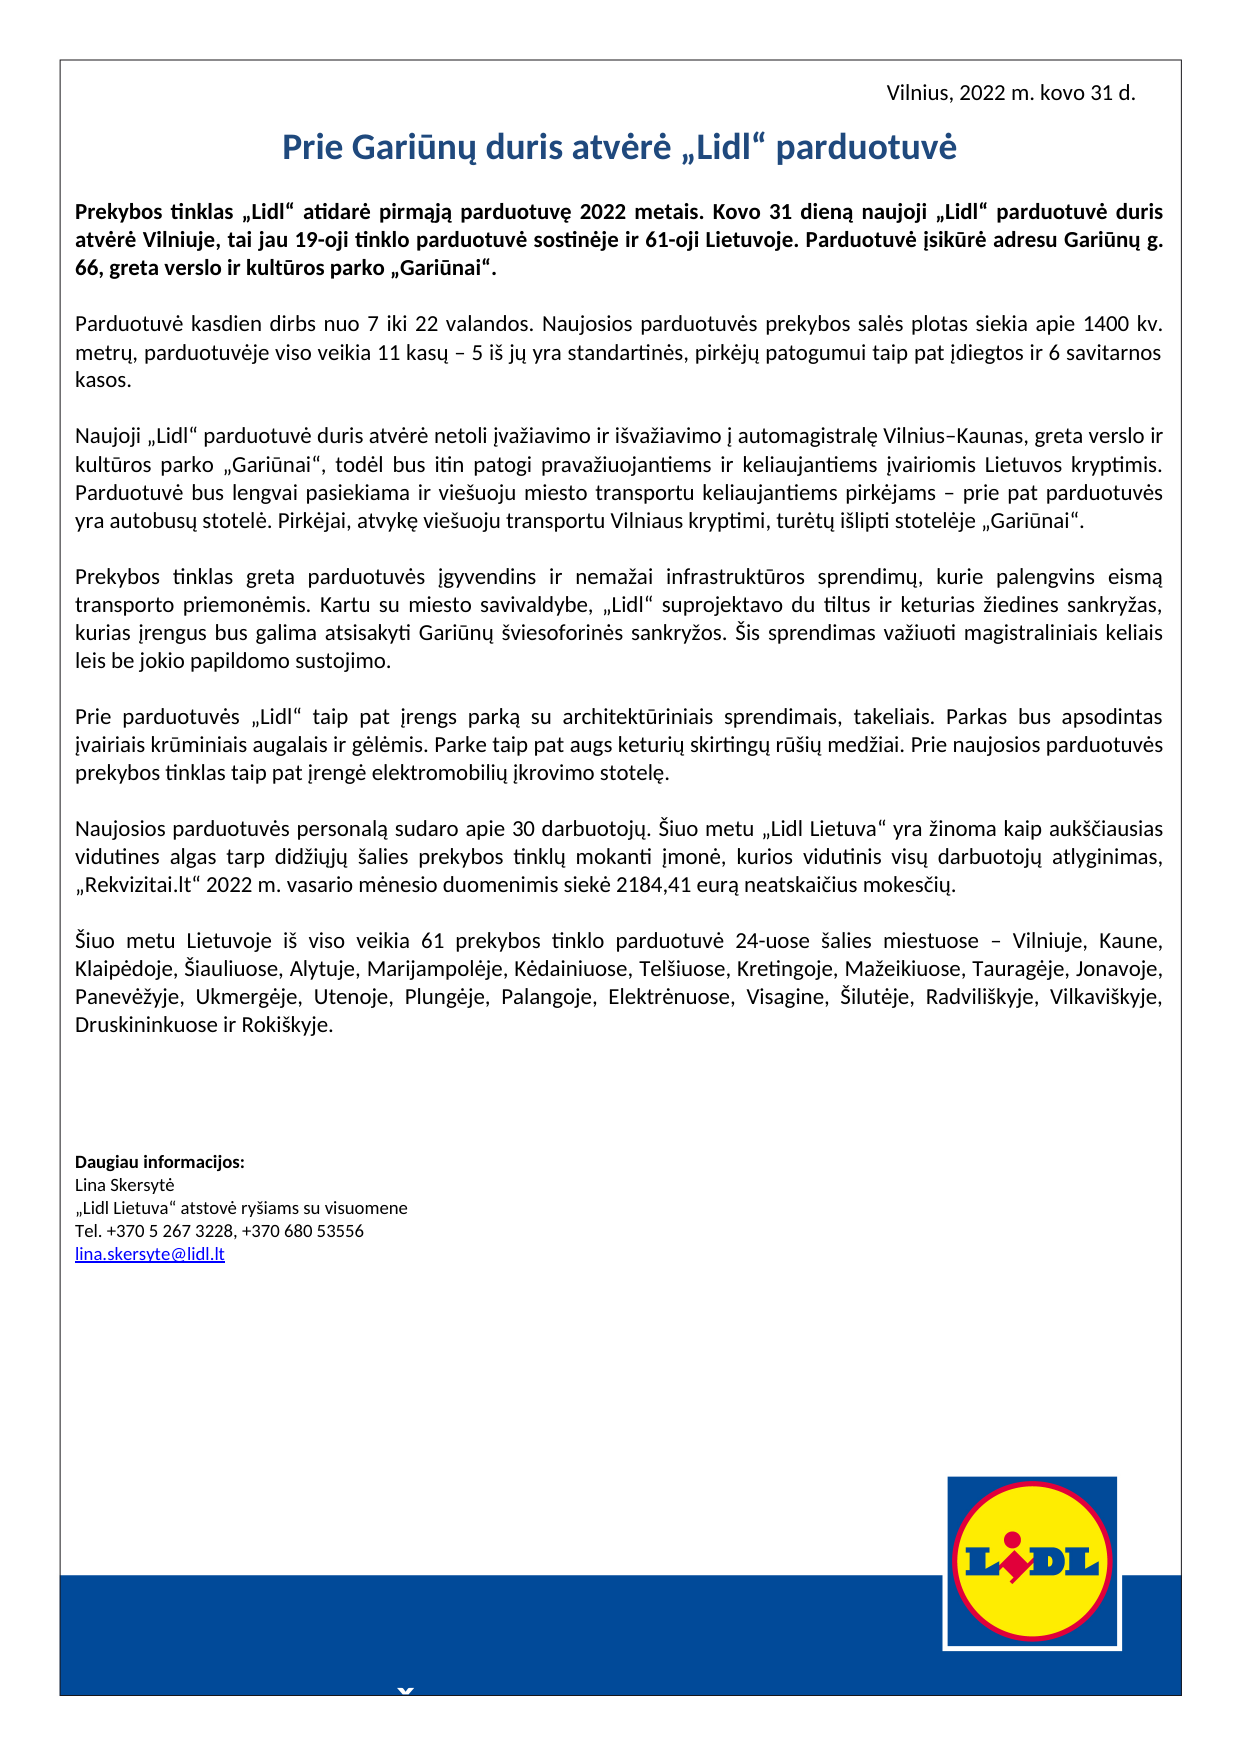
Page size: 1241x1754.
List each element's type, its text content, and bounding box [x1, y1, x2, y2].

text Prie Gariūnų duris atvėrė „Lidl“ parduotuvė [75, 123, 1165, 169]
text Prekybos tinklas „Lidl“ atidarė pirmąją parduotuvę 2022 metais. Kovo 31 dieną naujoji „Lidl“ parduotuvė duris atvėrė Vilniuje, tai jau 19-oji tinklo parduotuvė sostinėje ir 61-oji Lietuvoje. Parduotuvė įsikūrė adresu Gariūnų g. 66, greta verslo ir kultūros parko „Gariūnai“. [75, 197, 1165, 282]
picture [0, 0, 1241, 1754]
text Tel. +370 5 267 3228, +370 680 53556 [75, 1219, 1165, 1242]
text Vilnius, 2022 m. kovo 31 d. [94, 75, 1136, 106]
text Lina Skersytė [75, 1173, 1165, 1196]
text Prekybos tinklas greta parduotuvės įgyvendins ir nemažai infrastruktūros sprendimų, kurie palengvins eismą transporto priemonėmis. Kartu su miesto savivaldybe, „Lidl“ suprojektavo du tiltus ir keturias žiedines sankryžas, kurias įrengus bus galima atsisakyti Gariūnų šviesoforinės sankryžos. Šis sprendimas važiuoti magistraliniais keliais leis be jokio papildomo sustojimo. [75, 562, 1165, 674]
text Prie parduotuvės „Lidl“ taip pat įrengs parką su architektūriniais sprendimais, takeliais. Parkas bus apsodintas įvairiais krūminiais augalais ir gėlėmis. Parke taip pat augs keturių skirtingų rūšių medžiai. Prie naujosios parduotuvės prekybos tinklas taip pat įrengė elektromobilių įkrovimo stotelę. [75, 702, 1165, 786]
text Naujoji „Lidl“ parduotuvė duris atvėrė netoli įvažiavimo ir išvažiavimo į automagistralę Vilnius–Kaunas, greta verslo ir kultūros parko „Gariūnai“, todėl bus itin patogi pravažiuojantiems ir keliaujantiems įvairiomis Lietuvos kryptimis. Parduotuvė bus lengvai pasiekiama ir viešuoju miesto transportu keliaujantiems pirkėjams – prie pat parduotuvės yra autobusų stotelė. Pirkėjai, atvykę viešuoju transportu Vilniaus kryptimi, turėtų išlipti stotelėje „Gariūnai“. [75, 422, 1165, 534]
text Daugiau informacijos: [75, 1150, 1165, 1173]
text „Lidl Lietuva“ atstovė ryšiams su visuomene [75, 1196, 1165, 1219]
subtitle Naujosios parduotuvės personalą sudaro apie 30 darbuotojų. Šiuo metu „Lidl Lietuva“ yra žinoma kaip aukščiausias vidutines algas tarp didžiųjų šalies prekybos tinklų mokanti įmonė, kurios vidutinis visų darbuotojų atlyginimas, „Rekvizitai.lt“ 2022 m. vasario mėnesio duomenimis siekė 2184,41 eurą neatskaičius mokesčių. [75, 814, 1165, 898]
subtitle Parduotuvė kasdien dirbs nuo 7 iki 22 valandos. Naujosios parduotuvės prekybos salės plotas siekia apie 1400 kv. metrų, parduotuvėje viso veikia 11 kasų – 5 iš jų yra standartinės, pirkėjų patogumui taip pat įdiegtos ir 6 savitarnos kasos. [75, 309, 1165, 394]
text lina.skersyte@lidl.lt [75, 1242, 1165, 1265]
text Šiuo metu Lietuvoje iš viso veikia 61 prekybos tinklo parduotuvė 24-uose šalies miestuose – Vilniuje, Kaune, Klaipėdoje, Šiauliuose, Alytuje, Marijampolėje, Kėdainiuose, Telšiuose, Kretingoje, Mažeikiuose, Tauragėje, Jonavoje, Panevėžyje, Ukmergėje, Utenoje, Plungėje, Palangoje, Elektrėnuose, Visagine, Šilutėje, Radviliškyje, Vilkaviškyje, Druskininkuose ir Rokiškyje. [75, 926, 1165, 1038]
